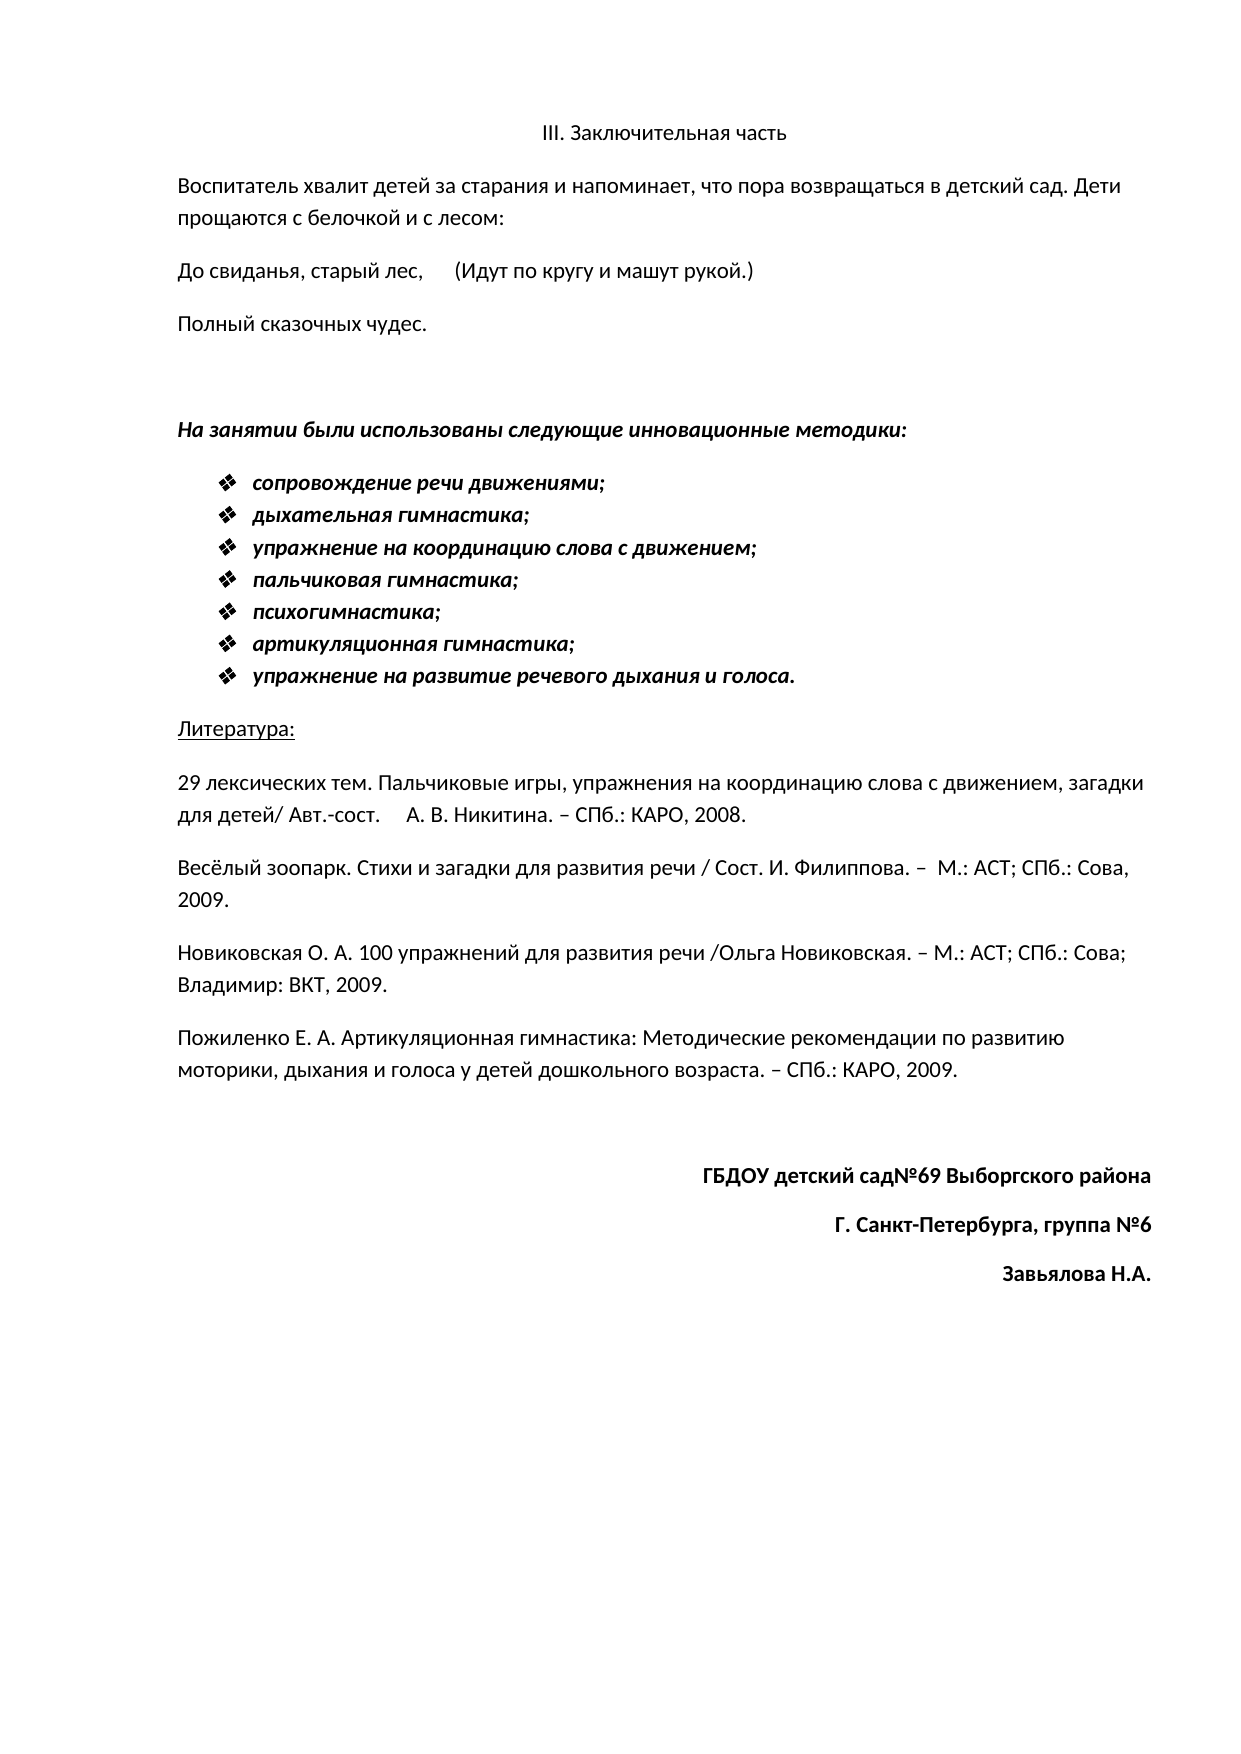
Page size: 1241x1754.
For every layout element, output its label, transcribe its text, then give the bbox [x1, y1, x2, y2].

list психогимнастика; [215, 597, 1152, 625]
text Завьялова Н.А. [177, 1259, 1152, 1287]
list упражнение на развитие речевого дыхания и голоса. [215, 662, 1152, 689]
text Весёлый зоопарк. Стихи и загадки для развития речи / Сост. И. Филиппова. – М.: АСТ; СПб.: Сова, 2009. [177, 853, 1152, 913]
text Новиковская О. А. 100 упражнений для развития речи /Ольга Новиковская. – М.: АСТ; СПб.: Сова; Владимир: ВКТ, 2009. [177, 938, 1152, 998]
list артикуляционная гимнастика; [215, 629, 1152, 657]
text На занятии были использованы следующие инновационные методики: [177, 415, 1152, 443]
text Полный сказочных чудес. [177, 309, 1152, 337]
list пальчиковая гимнастика; [215, 565, 1152, 593]
text III. Заключительная часть [177, 118, 1152, 146]
text Воспитатель хвалит детей за старания и напоминает, что пора возвращаться в детский сад. Дети прощаются с белочкой и с лесом: [177, 171, 1152, 231]
list сопровождение речи движениями; [215, 468, 1152, 496]
text ГБДОУ детский сад№69 Выборгского района [177, 1161, 1152, 1189]
text Г. Санкт-Петербурга, группа №6 [177, 1210, 1152, 1238]
text Пожиленко Е. А. Артикуляционная гимнастика: Методические рекомендации по развитию моторики, дыхания и голоса у детей дошкольного возраста. – СПб.: КАРО, 2009. [177, 1023, 1152, 1083]
text До свиданья, старый лес, (Идут по кругу и машут рукой.) [177, 256, 1152, 284]
text Литература: [177, 714, 1152, 743]
list дыхательная гимнастика; [215, 501, 1152, 529]
list упражнение на координацию слова с движением; [215, 533, 1152, 561]
text 29 лексических тем. Пальчиковые игры, упражнения на координацию слова с движением, загадки для детей/ Авт.-сост. А. В. Никитина. – СПб.: КАРО, 2008. [177, 768, 1152, 828]
